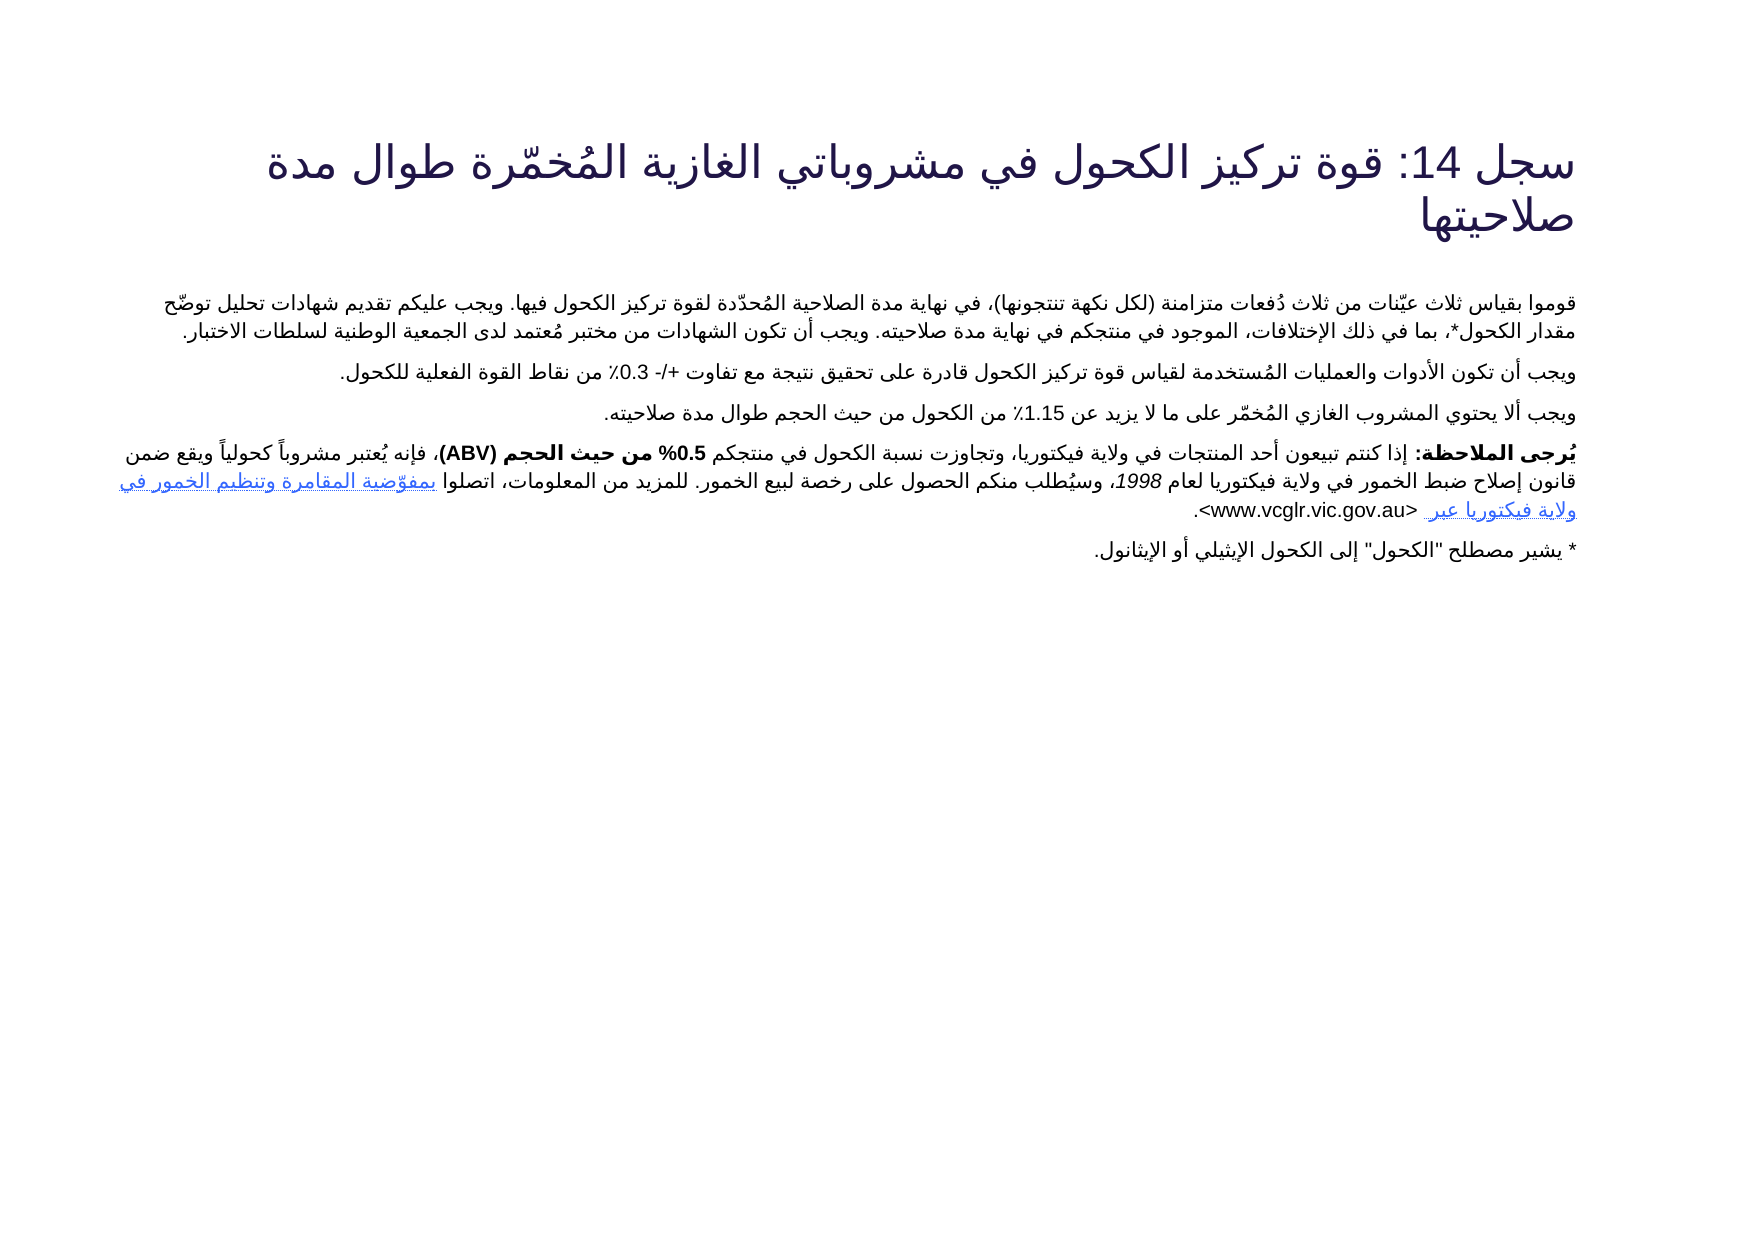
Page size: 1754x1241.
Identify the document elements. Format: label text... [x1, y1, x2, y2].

text ويجب ألا يحتوي المشروب الغازي المُخمّر على ما لا يزيد عن 1.15٪ من الكحول من حيث الحجم طوال مدة صلاحيته. [118, 396, 1577, 424]
text يُرجى الملاحظة: إذا كنتم تبيعون أحد المنتجات في ولاية فيكتوريا، وتجاوزت نسبة الكحول في منتجكم 0.5% من حيث الحجم (ABV)، فإنه يُعتبر مشروباً كحولياً ويقع ضمن قانون إصلاح ضبط الخمور في ولاية فيكتوريا لعام 1998، وسيُطلب منكم الحصول على رخصة لبيع الخمور. للمزيد من المعلومات، اتصلوا بمفوّضية المقامرة وتنظيم الخمور في ولاية فيكتوريا عبر <www.vcglr.vic.gov.au>. [118, 437, 1577, 521]
text سجل 14: قوة تركيز الكحول في مشروباتي الغازية المُخمّرة طوال مدة صلاحيتها [118, 136, 1577, 241]
text ويجب أن تكون الأدوات والعمليات المُستخدمة لقياس قوة تركيز الكحول قادرة على تحقيق نتيجة مع تفاوت +/- 0.3٪ من نقاط القوة الفعلية للكحول. [118, 356, 1577, 384]
text قوموا بقياس ثلاث عيّنات من ثلاث دُفعات متزامنة (لكل نكهة تنتجونها)، في نهاية مدة الصلاحية المُحدّدة لقوة تركيز الكحول فيها. ويجب عليكم تقديم شهادات تحليل توضّح مقدار الكحول*، بما في ذلك الإختلافات، الموجود في منتجكم في نهاية مدة صلاحيته. ويجب أن تكون الشهادات من مختبر مُعتمد لدى الجمعية الوطنية لسلطات الاختبار. [118, 287, 1577, 343]
text * يشير مصطلح "الكحول" إلى الكحول الإيثيلي أو الإيثانول. [118, 534, 1577, 562]
